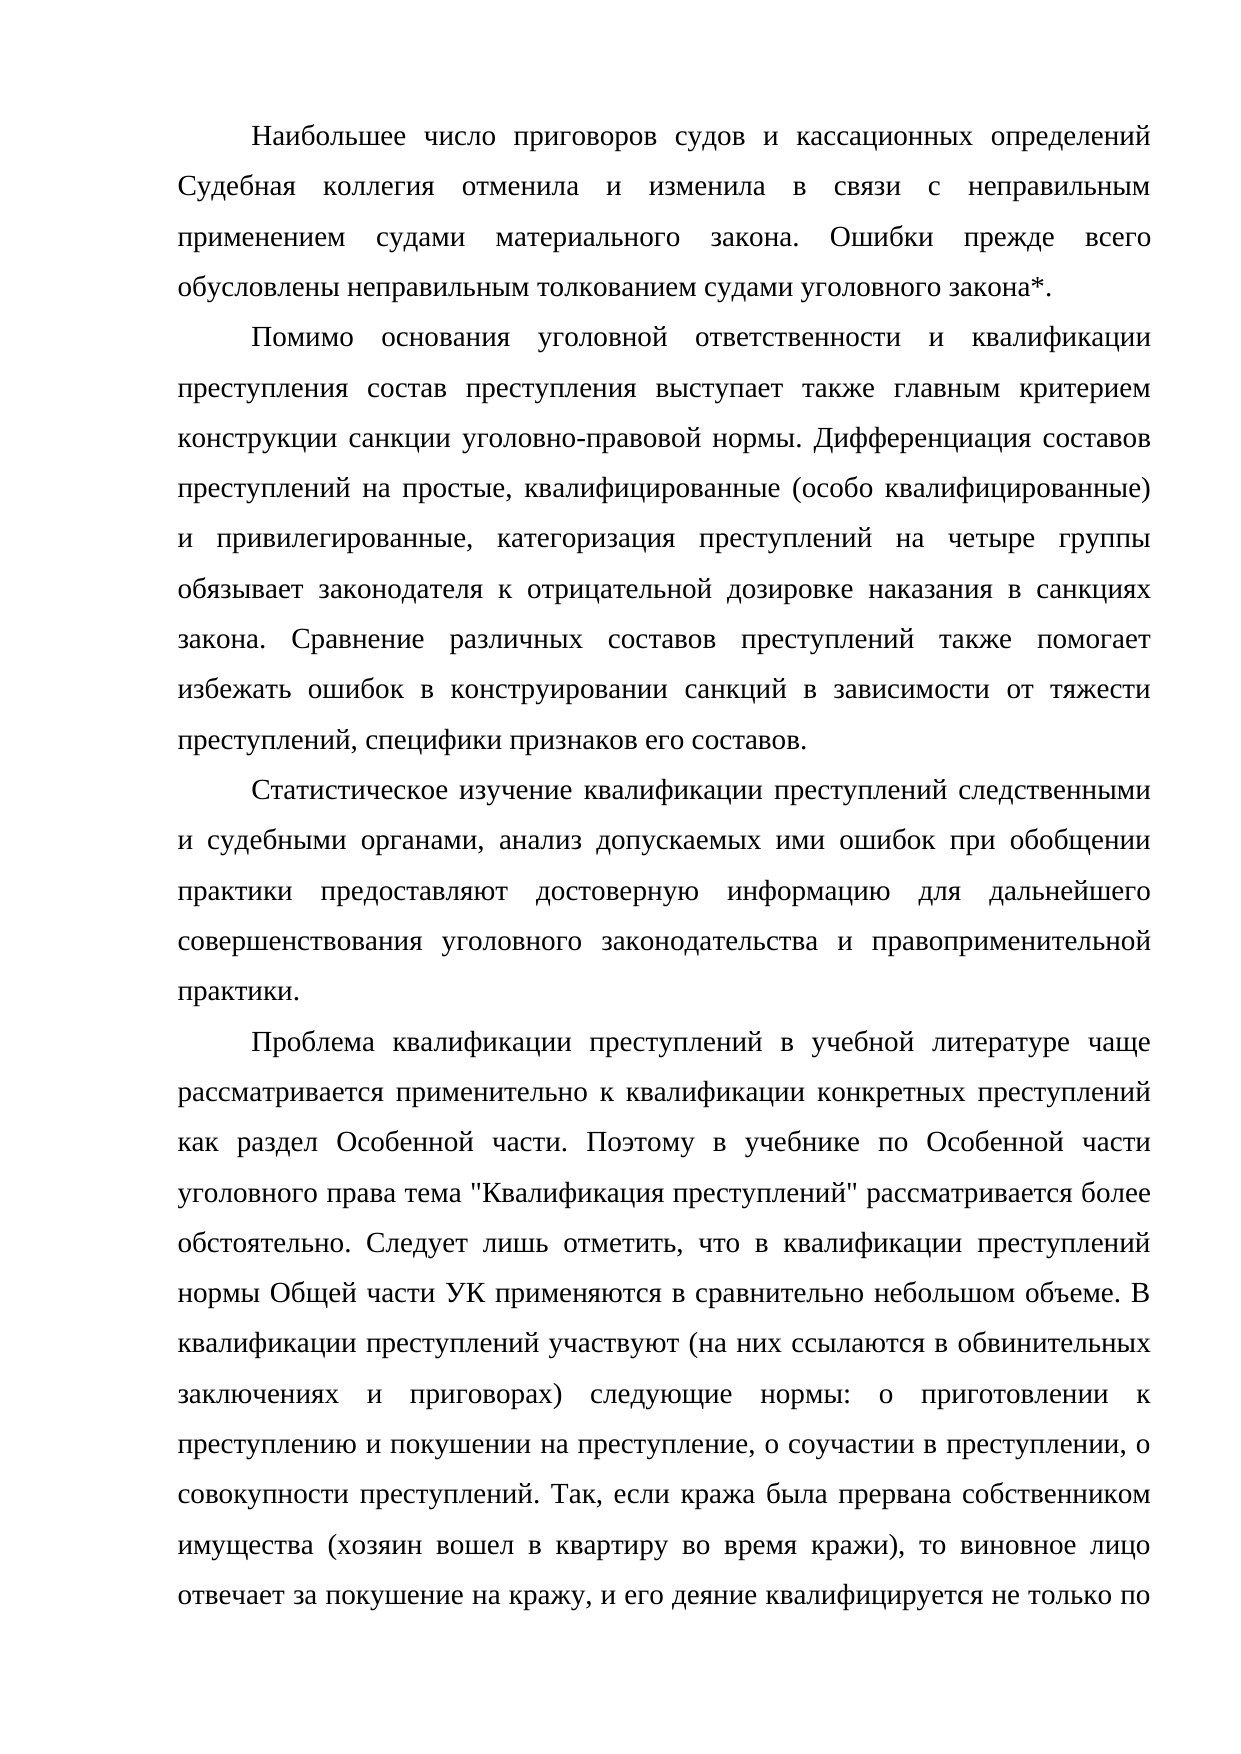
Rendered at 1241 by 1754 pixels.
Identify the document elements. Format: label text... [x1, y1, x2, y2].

text Помимо основания уголовной ответственности и квалификации преступления состав преступления выступает также главным критерием конструкции санкции уголовно-правовой нормы. Дифференциация составов преступлений на простые, квалифицированные (особо квалифицированные) и привилегированные, категоризация преступлений на четыре группы обязывает законодателя к отрицательной дозировке наказания в санкциях закона. Сравнение различных составов преступлений также помогает избежать ошибок в конструировании санкций в зависимости от тяжести преступлений, специфики признаков его составов. [177, 319, 1152, 755]
text Наибольшее число приговоров судов и кассационных определений Судебная коллегия отменила и изменила в связи с неправильным применением судами материального закона. Ошибки прежде всего обусловлены неправильным толкованием судами уголовного закона*. [177, 118, 1152, 303]
text Статистическое изучение квалификации преступлений следственными и судебными органами, анализ допускаемых ими ошибок при обобщении практики предоставляют достоверную информацию для дальнейшего совершенствования уголовного законодательства и правоприменительной практики. [177, 772, 1152, 1007]
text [177, 1024, 1152, 1611]
